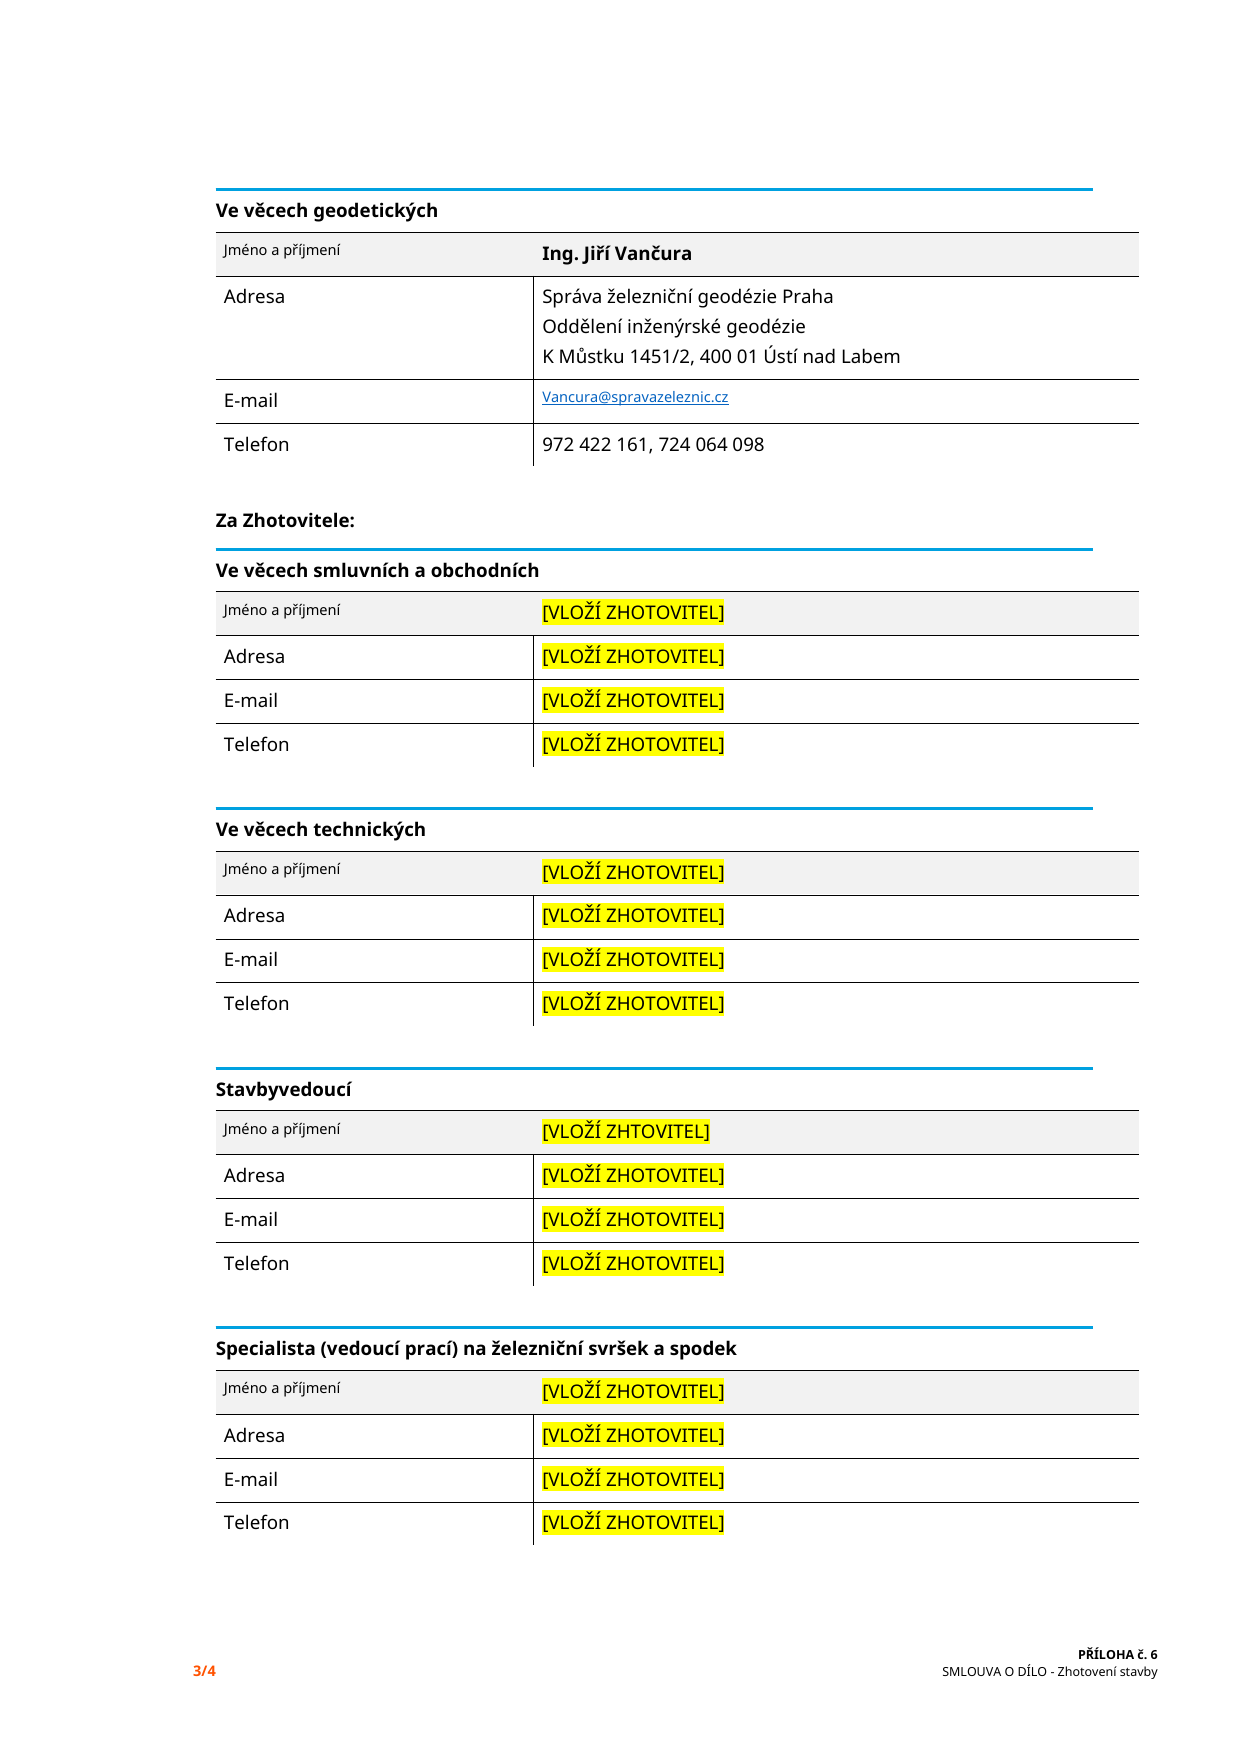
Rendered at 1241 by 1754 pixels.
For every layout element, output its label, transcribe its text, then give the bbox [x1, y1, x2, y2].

table_header [VLOŽÍ ZHOTOVITEL] [534, 852, 1139, 894]
table_cell Adresa [216, 636, 533, 679]
text Ve věcech smluvních a obchodních [216, 551, 1093, 582]
table_cell Adresa [216, 1155, 533, 1198]
table_cell E-mail [216, 1199, 533, 1242]
table_cell [VLOŽÍ ZHOTOVITEL] [534, 1459, 1139, 1501]
table_header Jméno a příjmení [216, 592, 534, 635]
text Stavbyvedoucí [216, 1070, 1093, 1102]
table_header Jméno a příjmení [216, 233, 534, 276]
table_cell [VLOŽÍ ZHOTOVITEL] [534, 636, 1139, 679]
text Za Zhotovitele: [216, 507, 1093, 532]
table_cell [VLOŽÍ ZHOTOVITEL] [534, 896, 1139, 938]
table_cell Adresa [216, 277, 533, 379]
table_header Jméno a příjmení [216, 852, 534, 894]
table_header [VLOŽÍ ZHOTOVITEL] [534, 592, 1139, 635]
table_cell [VLOŽÍ ZHOTOVITEL] [534, 983, 1139, 1026]
text Ve věcech geodetických [216, 191, 1093, 223]
table_cell [VLOŽÍ ZHOTOVITEL] [534, 1243, 1139, 1286]
table_cell [VLOŽÍ ZHOTOVITEL] [534, 1503, 1139, 1545]
table_cell Telefon [216, 983, 533, 1026]
table_header Jméno a příjmení [216, 1371, 534, 1414]
table_cell [VLOŽÍ ZHOTOVITEL] [534, 1155, 1139, 1198]
table_cell Adresa [216, 1415, 533, 1458]
table_cell [VLOŽÍ ZHOTOVITEL] [534, 680, 1139, 723]
table_cell Telefon [216, 1243, 533, 1286]
table_cell Adresa [216, 896, 533, 938]
table_cell Vancura@spravazeleznic.cz [534, 380, 1139, 423]
table_cell [VLOŽÍ ZHOTOVITEL] [534, 1415, 1139, 1458]
table_cell Telefon [216, 1503, 533, 1545]
table_header [VLOŽÍ ZHOTOVITEL] [534, 1371, 1139, 1414]
text Specialista (vedoucí prací) na železniční svršek a spodek [216, 1329, 1093, 1361]
table_cell E-mail [216, 680, 533, 723]
table_cell Telefon [216, 424, 533, 466]
table_cell E-mail [216, 940, 533, 982]
table_cell E-mail [216, 1459, 533, 1501]
table_cell Správa železniční geodézie Praha Oddělení inženýrské geodézie K Můstku 1451/2, 400 01 Ústí nad Labem [534, 277, 1139, 379]
table_cell E-mail [216, 380, 533, 423]
table_cell [VLOŽÍ ZHOTOVITEL] [534, 1199, 1139, 1242]
table_cell Telefon [216, 724, 533, 767]
table_cell [VLOŽÍ ZHOTOVITEL] [534, 724, 1139, 767]
table_header Ing. Jiří Vančura [534, 233, 1139, 276]
table_header [VLOŽÍ ZHTOVITEL] [534, 1111, 1139, 1154]
table_cell 972 422 161, 724 064 098 [534, 424, 1139, 466]
table_cell [VLOŽÍ ZHOTOVITEL] [534, 940, 1139, 982]
text Ve věcech technických [216, 810, 1093, 842]
table_header Jméno a příjmení [216, 1111, 534, 1154]
